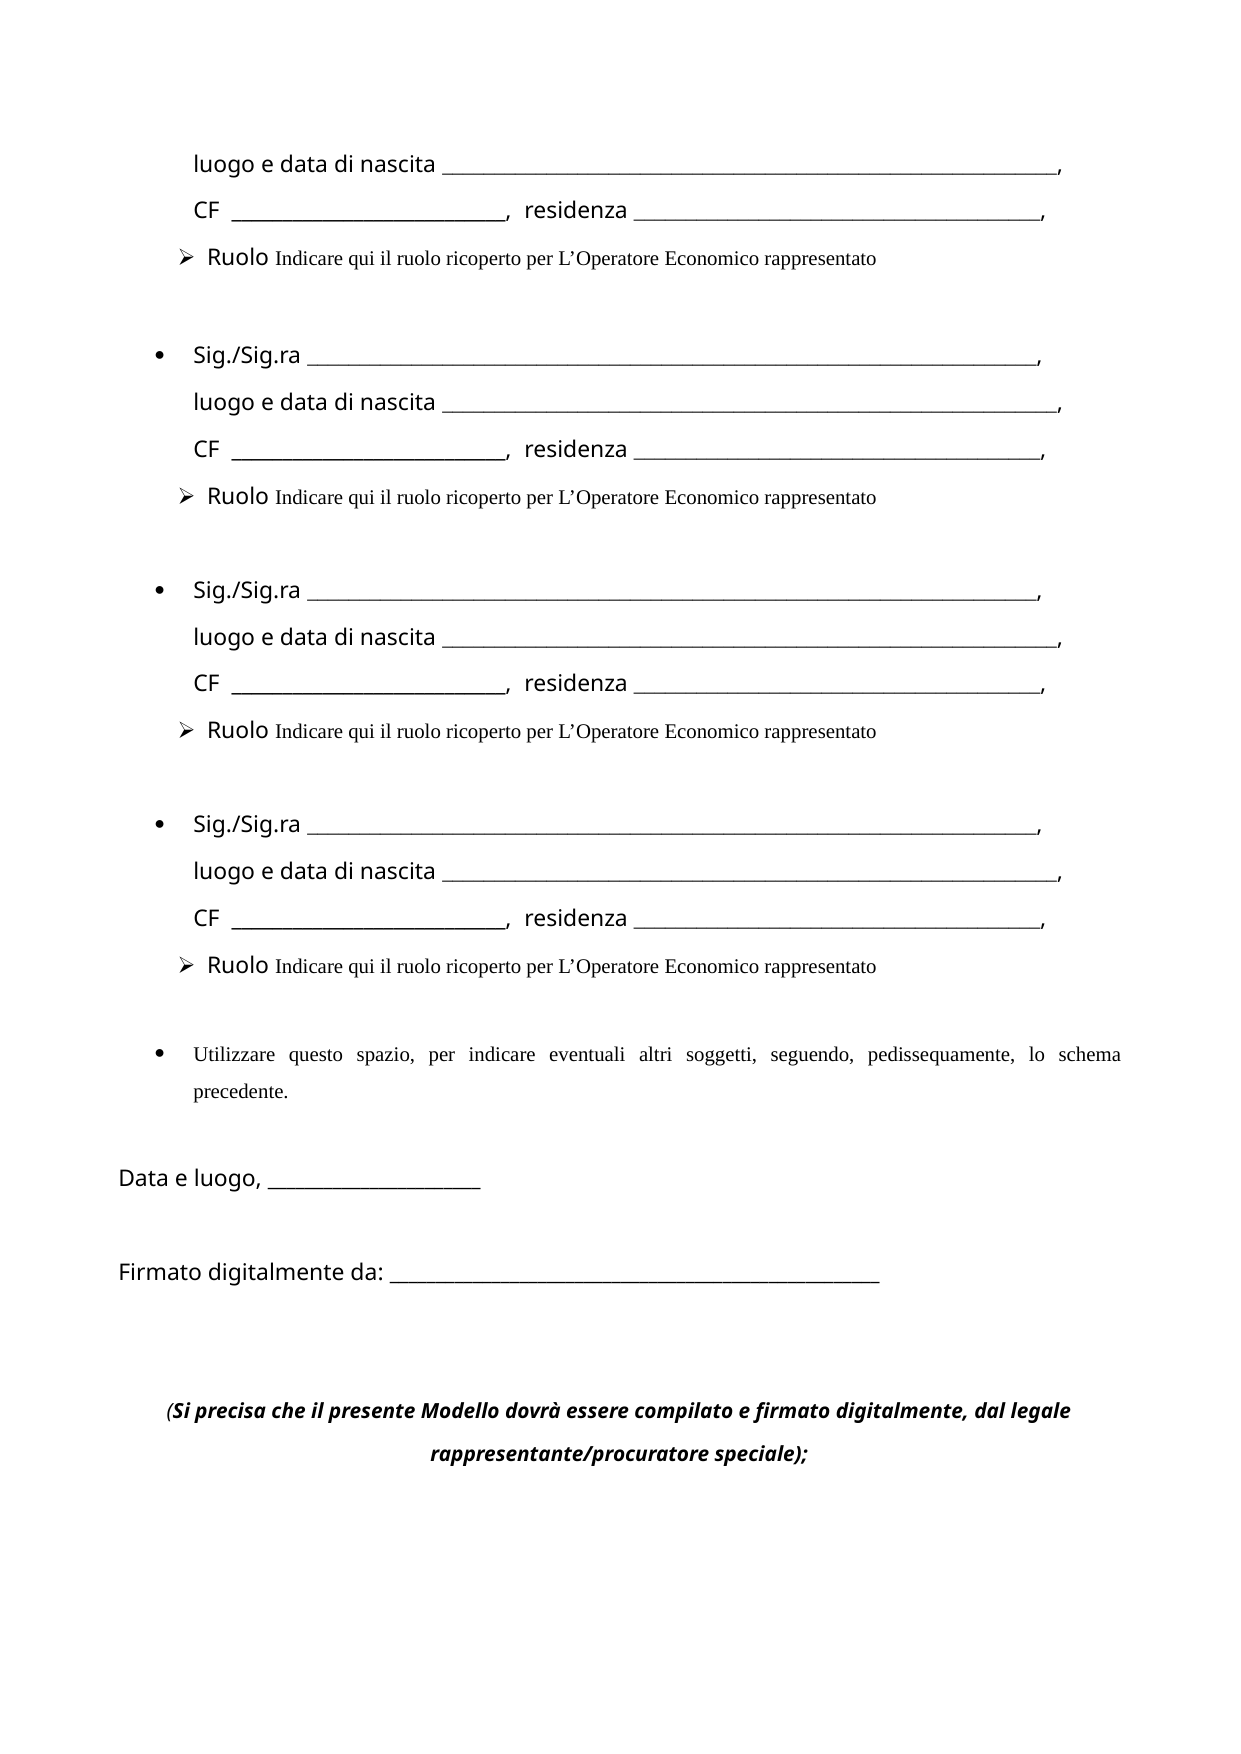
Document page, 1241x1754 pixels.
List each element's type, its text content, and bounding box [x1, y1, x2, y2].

text (Si precisa che il presente Modello dovrà essere compilato e firmato digitalmente, dal legale rappresentante/procuratore speciale); [118, 1396, 1122, 1467]
list Ruolo [177, 949, 1122, 980]
list Ruolo [177, 241, 1122, 273]
list luogo e data di nascita , [193, 621, 1122, 652]
text Firmato digitalmente da: [118, 1255, 1122, 1287]
list luogo e data di nascita , [193, 386, 1122, 417]
list luogo e data di nascita , [193, 855, 1122, 886]
list Ruolo [177, 714, 1122, 746]
list Ruolo [177, 480, 1122, 511]
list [193, 194, 1122, 226]
list Sig./Sig.ra , [156, 339, 1122, 371]
list luogo e data di nascita , [193, 148, 1122, 179]
list CF ___________________________, residenza , [193, 902, 1122, 933]
text Data e luogo, [118, 1162, 1122, 1193]
list Sig./Sig.ra , [156, 574, 1122, 605]
list CF ___________________________, residenza , [193, 667, 1122, 699]
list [193, 433, 1122, 464]
list Sig./Sig.ra , [156, 808, 1122, 839]
